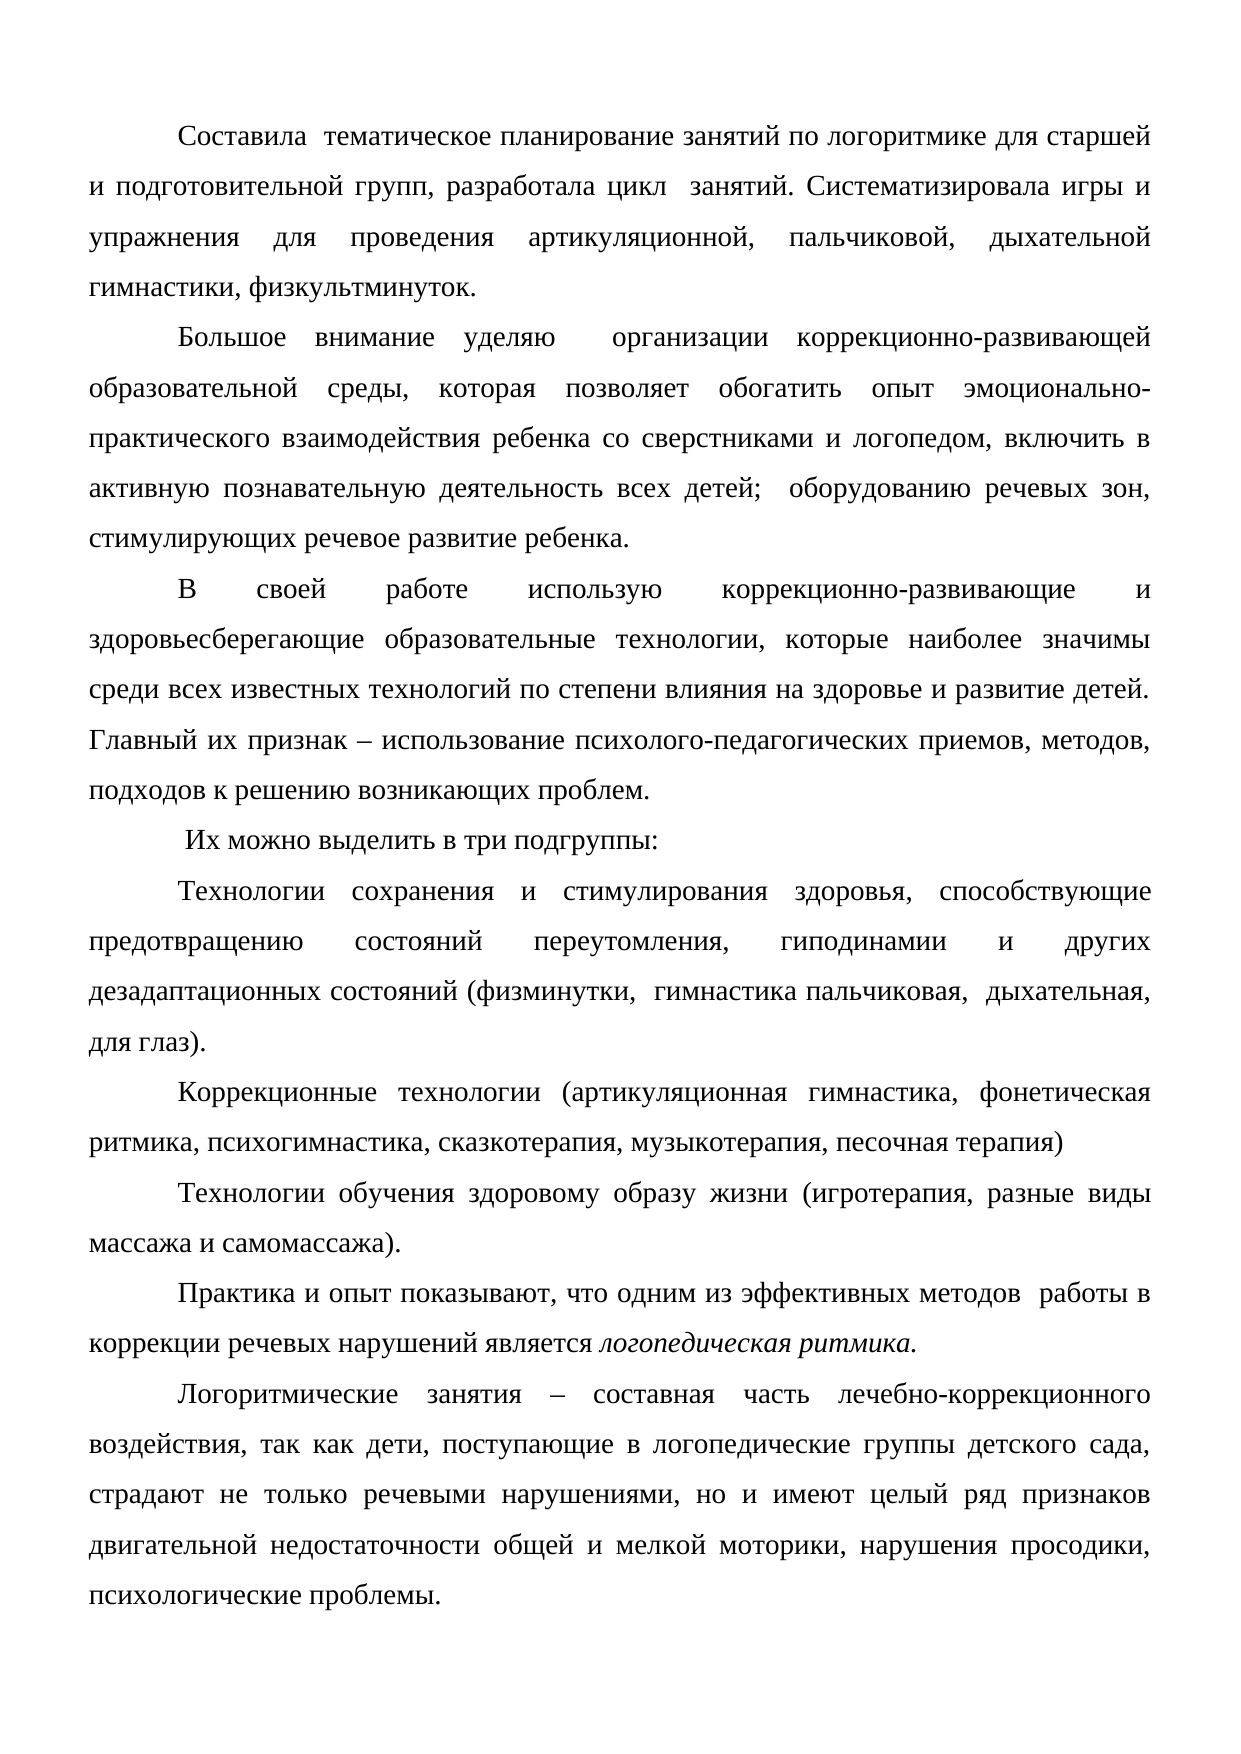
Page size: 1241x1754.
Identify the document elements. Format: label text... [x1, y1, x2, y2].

text Технологии сохранения и стимулирования здоровья, способствующие предотвращению состояний переутомления, гиподинамии и других дезадаптационных состояний (физминутки, гимнастика пальчиковая, дыхательная, для глаз). [88, 873, 1152, 1057]
text Практика и опыт показывают, что одним из эффективных методов работы в коррекции речевых нарушений является логопедическая ритмика. [88, 1275, 1152, 1359]
text Составила тематическое планирование занятий по логоритмике для старшей и подготовительной групп, разработала цикл занятий. Систематизировала игры и упражнения для проведения артикуляционной, пальчиковой, дыхательной гимнастики, физкультминуток. [88, 118, 1152, 303]
text Большое внимание уделяю организации коррекционно-развивающей образовательной среды, которая позволяет обогатить опыт эмоционально-практического взаимодействия ребенка со сверстниками и логопедом, включить в активную познавательную деятельность всех детей; оборудованию речевых зон, стимулирующих речевое развитие ребенка. [88, 319, 1152, 554]
text Коррекционные технологии (артикуляционная гимнастика, фонетическая ритмика, психогимнастика, сказкотерапия, музыкотерапия, песочная терапия) [88, 1074, 1152, 1158]
text Их можно выделить в три подгруппы: [88, 822, 1152, 856]
text В своей работе использую коррекционно-развивающие и здоровьесберегающие образовательные технологии, которые наиболее значимы среди всех известных технологий по степени влияния на здоровье и развитие детей. Главный их признак – использование психолого-педагогических приемов, методов, подходов к решению возникающих проблем. [88, 571, 1152, 806]
text Технологии обучения здоровому образу жизни (игротерапия, разные виды массажа и самомассажа). [88, 1175, 1152, 1258]
text Логоритмические занятия – составная часть лечебно-коррекционного воздействия, так как дети, поступающие в логопедические группы детского сада, страдают не только речевыми нарушениями, но и имеют целый ряд признаков двигательной недостаточности общей и мелкой моторики, нарушения просодики, психологические проблемы. [88, 1376, 1152, 1611]
